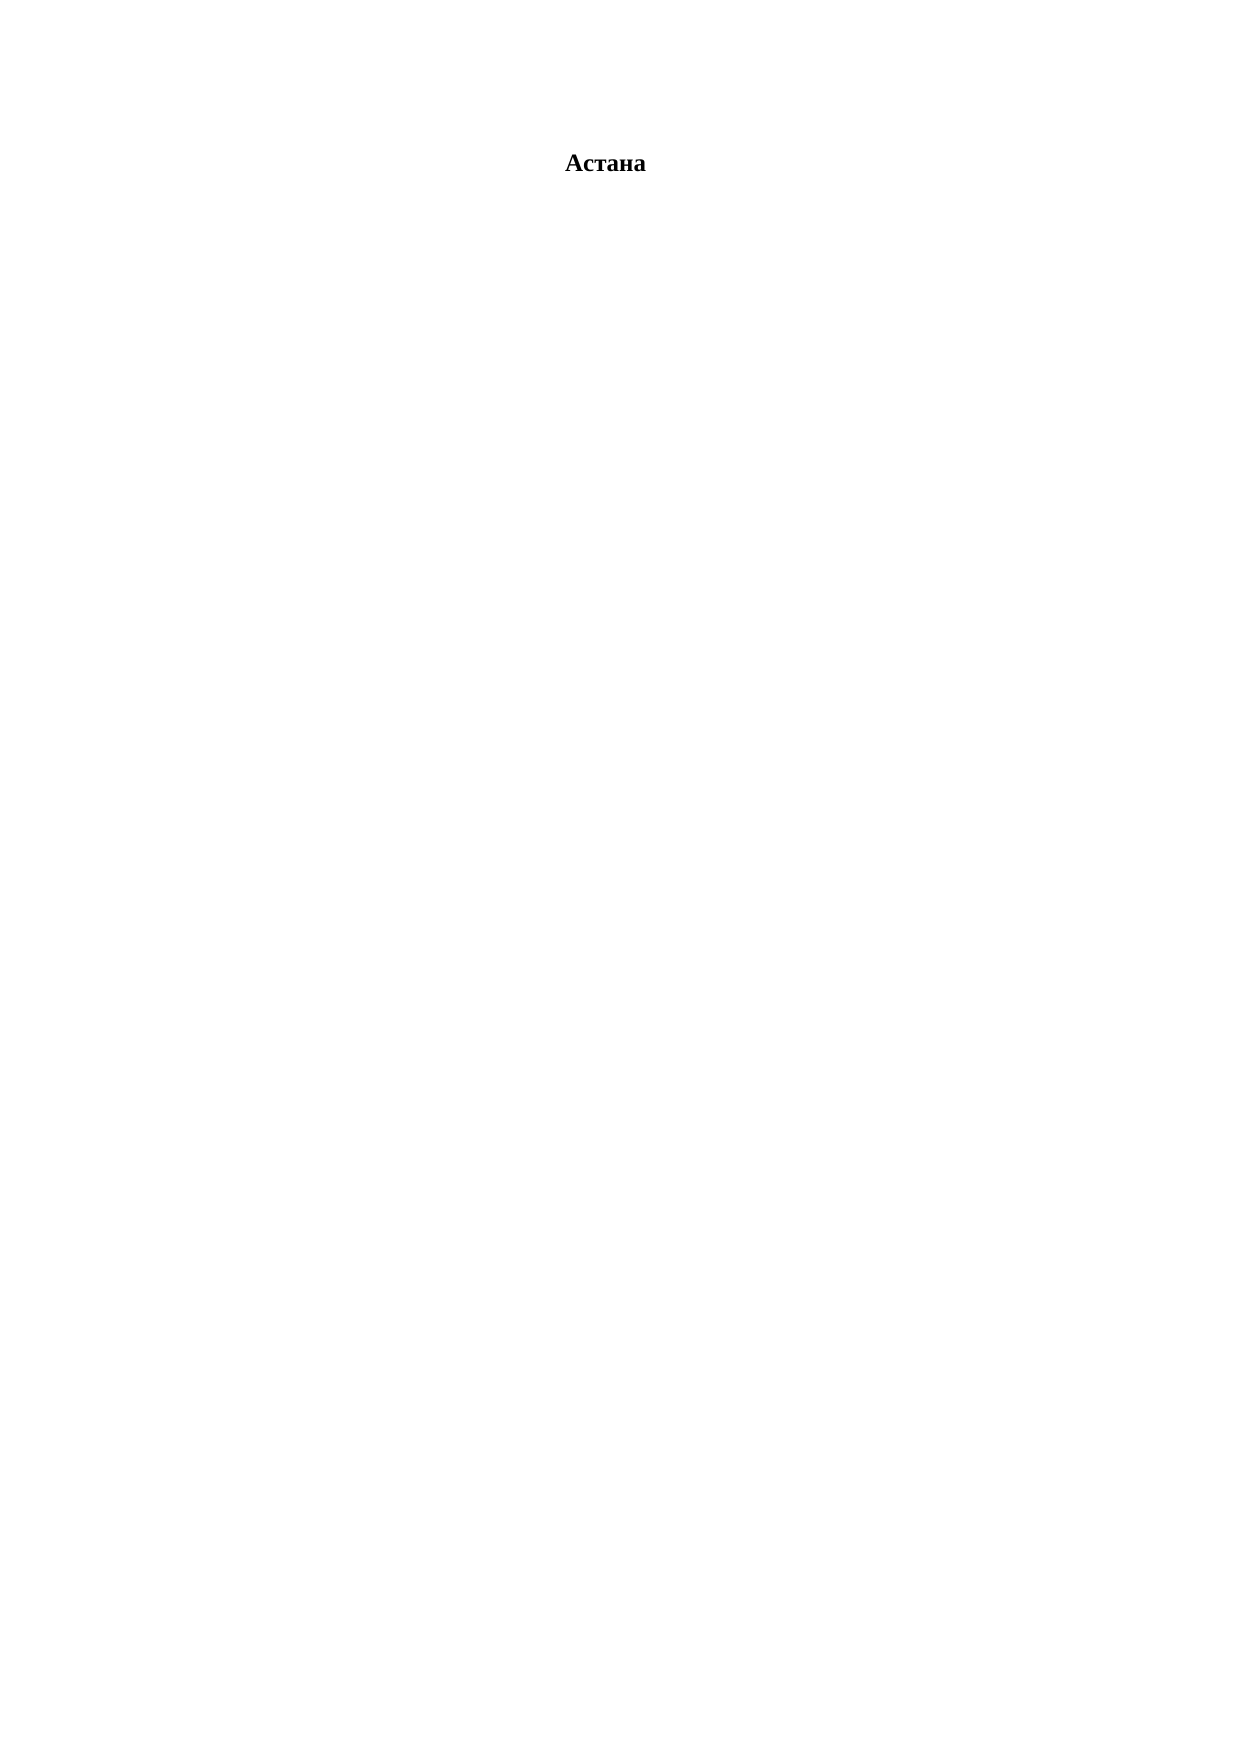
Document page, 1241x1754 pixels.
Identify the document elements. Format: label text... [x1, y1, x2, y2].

text Астана [118, 148, 1092, 176]
